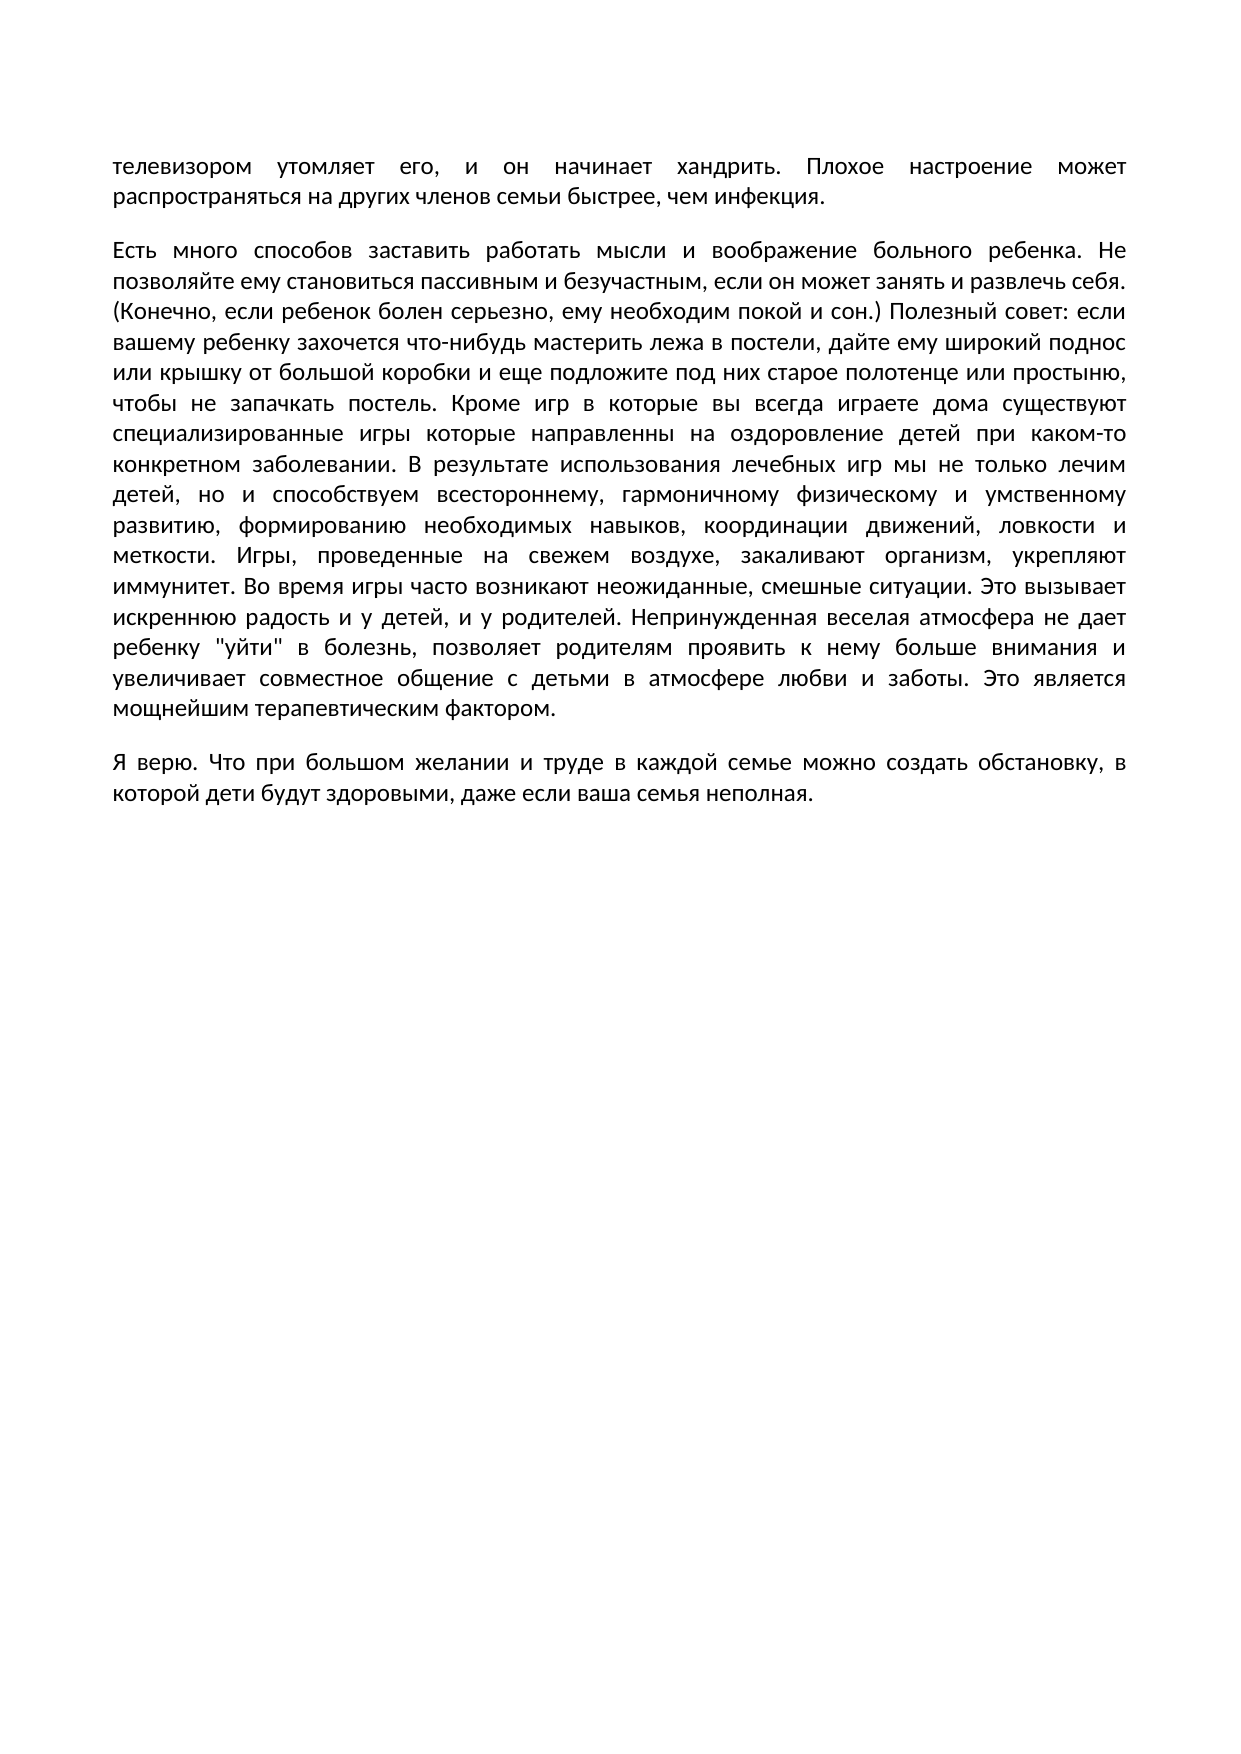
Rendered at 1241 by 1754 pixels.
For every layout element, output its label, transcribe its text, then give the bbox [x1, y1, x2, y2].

text Есть много способов заставить работать мысли и воображение больного ребенка. Не позволяйте ему становиться пассивным и безучастным, если он может занять и развлечь себя. (Конечно, если ребенок болен серьезно, ему необходим покой и сон.) Полезный совет: если вашему ребенку захочется что-нибудь мастерить лежа в постели, дайте ему широкий поднос или крышку от большой коробки и еще подложите под них старое полотенце или простыню, чтобы не запачкать постель. Кроме игр в которые вы всегда играете дома существуют специализированные игры которые направленны на оздоровление детей при каком-то конкретном заболевании. В результате использования лечебных игр мы не только лечим детей, но и способствуем всестороннему, гармоничному физическому и умственному развитию, формированию необходимых навыков, координации движений, ловкости и меткости. Игры, проведенные на свежем воздухе, закаливают организм, укрепляют иммунитет. Во время игры часто возникают неожиданные, смешные ситуации. Это вызывает искреннюю радость и у детей, и у родителей. Непринужденная веселая атмосфера не дает ребенку "уйти" в болезнь, позволяет родителям проявить к нему больше внимания и увеличивает совместное общение с детьми в атмосфере любви и заботы. Это является мощнейшим терапевтическим фактором. [112, 234, 1128, 723]
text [112, 150, 1128, 211]
text Я верю. Что при большом желании и труде в каждой семье можно создать обстановку, в которой дети будут здоровыми, даже если ваша семья неполная. [112, 746, 1128, 807]
